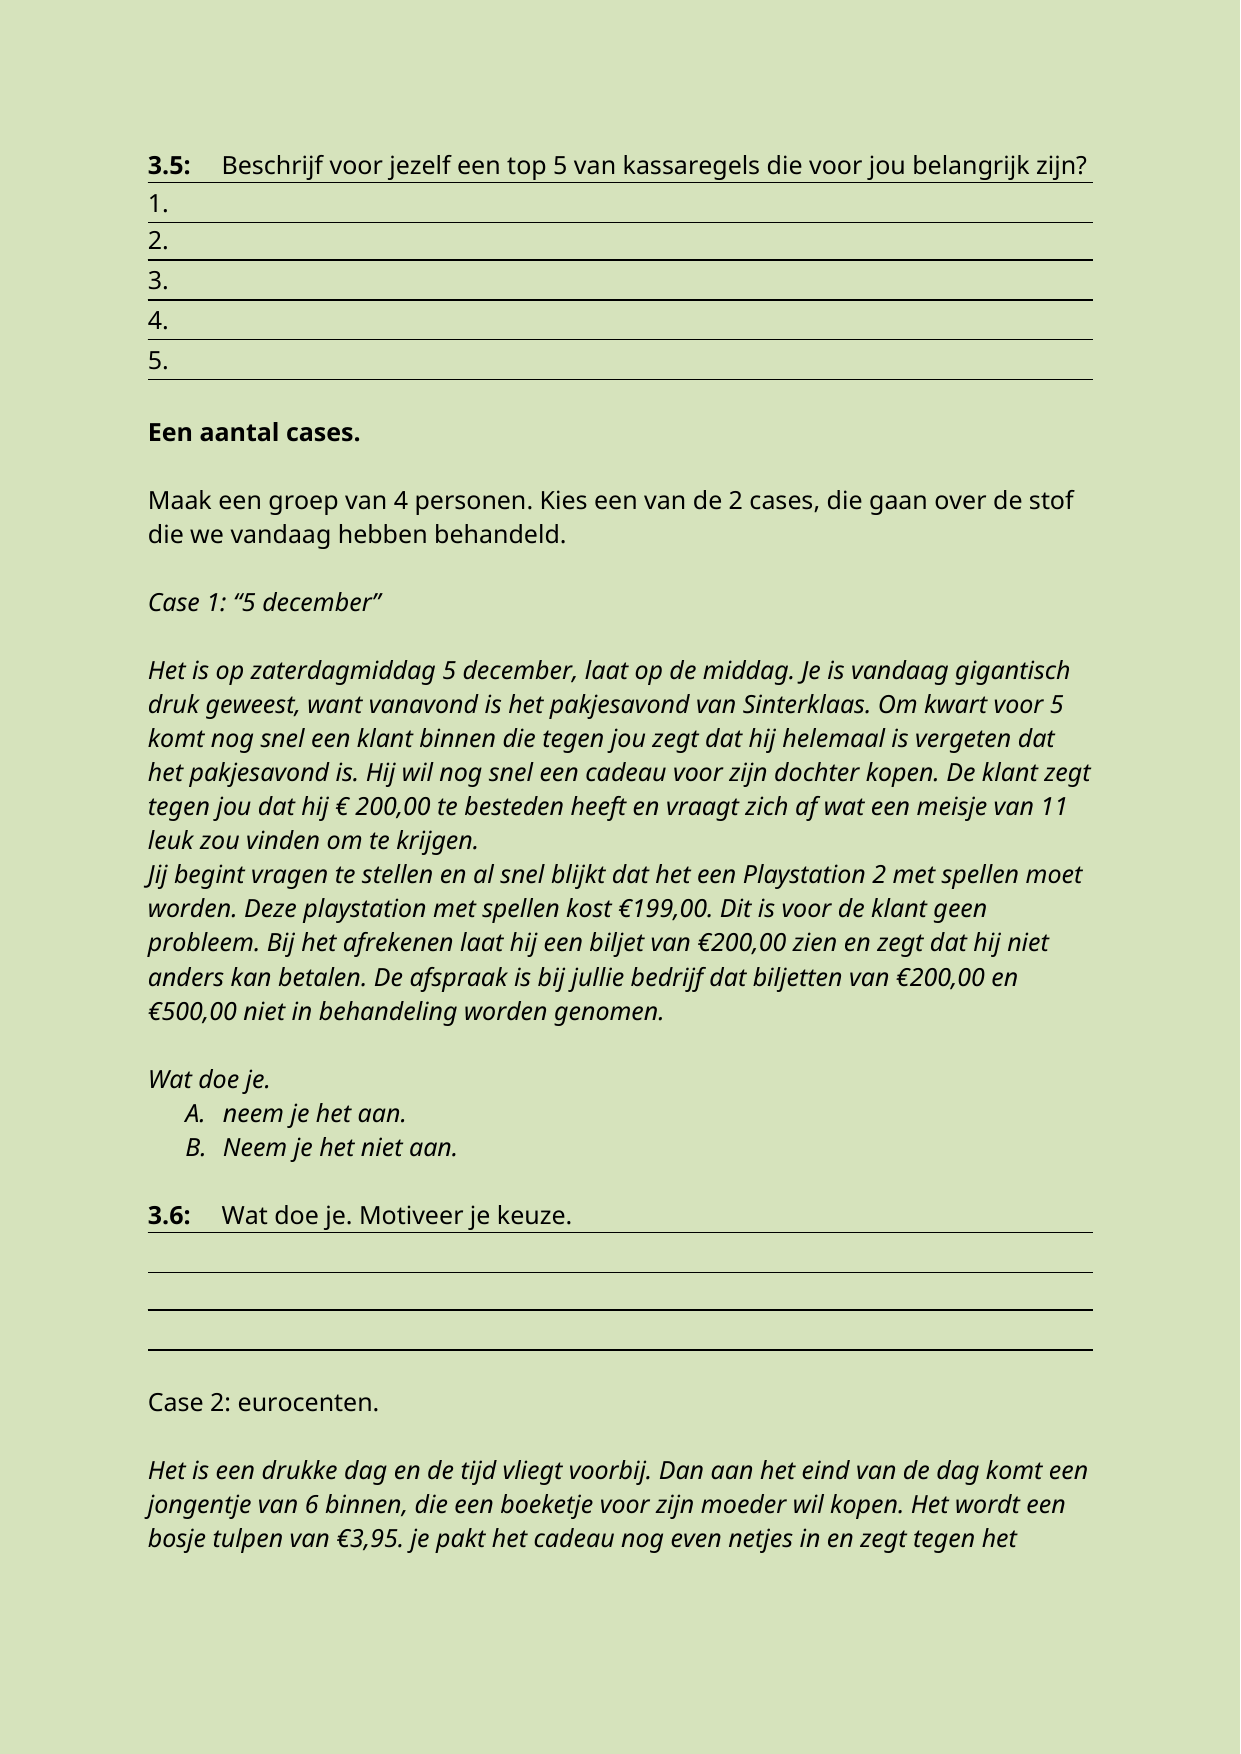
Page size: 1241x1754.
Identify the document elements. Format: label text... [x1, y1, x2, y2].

text Case 2: eurocenten. [148, 1384, 1093, 1419]
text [148, 1453, 1093, 1555]
text 3. [148, 261, 1093, 299]
text Jij begint vragen te stellen en al snel blijkt dat het een Playstation 2 met spellen moet worden. Deze playstation met spellen kost €199,00. Dit is voor de klant geen probleem. Bij het afrekenen laat hij een biljet van €200,00 zien en zegt dat hij niet anders kan betalen. De afspraak is bij jullie bedrijf dat biljetten van €200,00 en €500,00 niet in behandeling worden genomen. [148, 857, 1093, 1027]
text 3.6: Wat doe je. Motiveer je keuze. [148, 1198, 1093, 1232]
text Het is op zaterdagmiddag 5 december, laat op de middag. Je is vandaag gigantisch druk geweest, want vanavond is het pakjesavond van Sinterklaas. Om kwart voor 5 komt nog snel een klant binnen die tegen jou zegt dat hij helemaal is vergeten dat het pakjesavond is. Hij wil nog snel een cadeau voor zijn dochter kopen. De klant zegt tegen jou dat hij € 200,00 te besteden heeft en vraagt zich af wat een meisje van 11 leuk zou vinden om te krijgen. [148, 653, 1093, 857]
list neem je het aan. [185, 1095, 1093, 1129]
text Case 1: “5 december” [148, 584, 1093, 618]
text 4. [148, 301, 1093, 339]
text Maak een groep van 4 personen. Kies een van de 2 cases, die gaan over de stof die we vandaag hebben behandeld. [148, 482, 1093, 550]
text 3.5: Beschrijf voor jezelf een top 5 van kassaregels die voor jou belangrijk zijn? [148, 148, 1093, 182]
text Een aantal cases. [148, 414, 1093, 448]
text 1. [148, 183, 1093, 222]
text Wat doe je. [148, 1061, 1093, 1095]
text 2. [148, 223, 1093, 259]
text 5. [148, 340, 1093, 379]
list Neem je het niet aan. [185, 1129, 1093, 1163]
